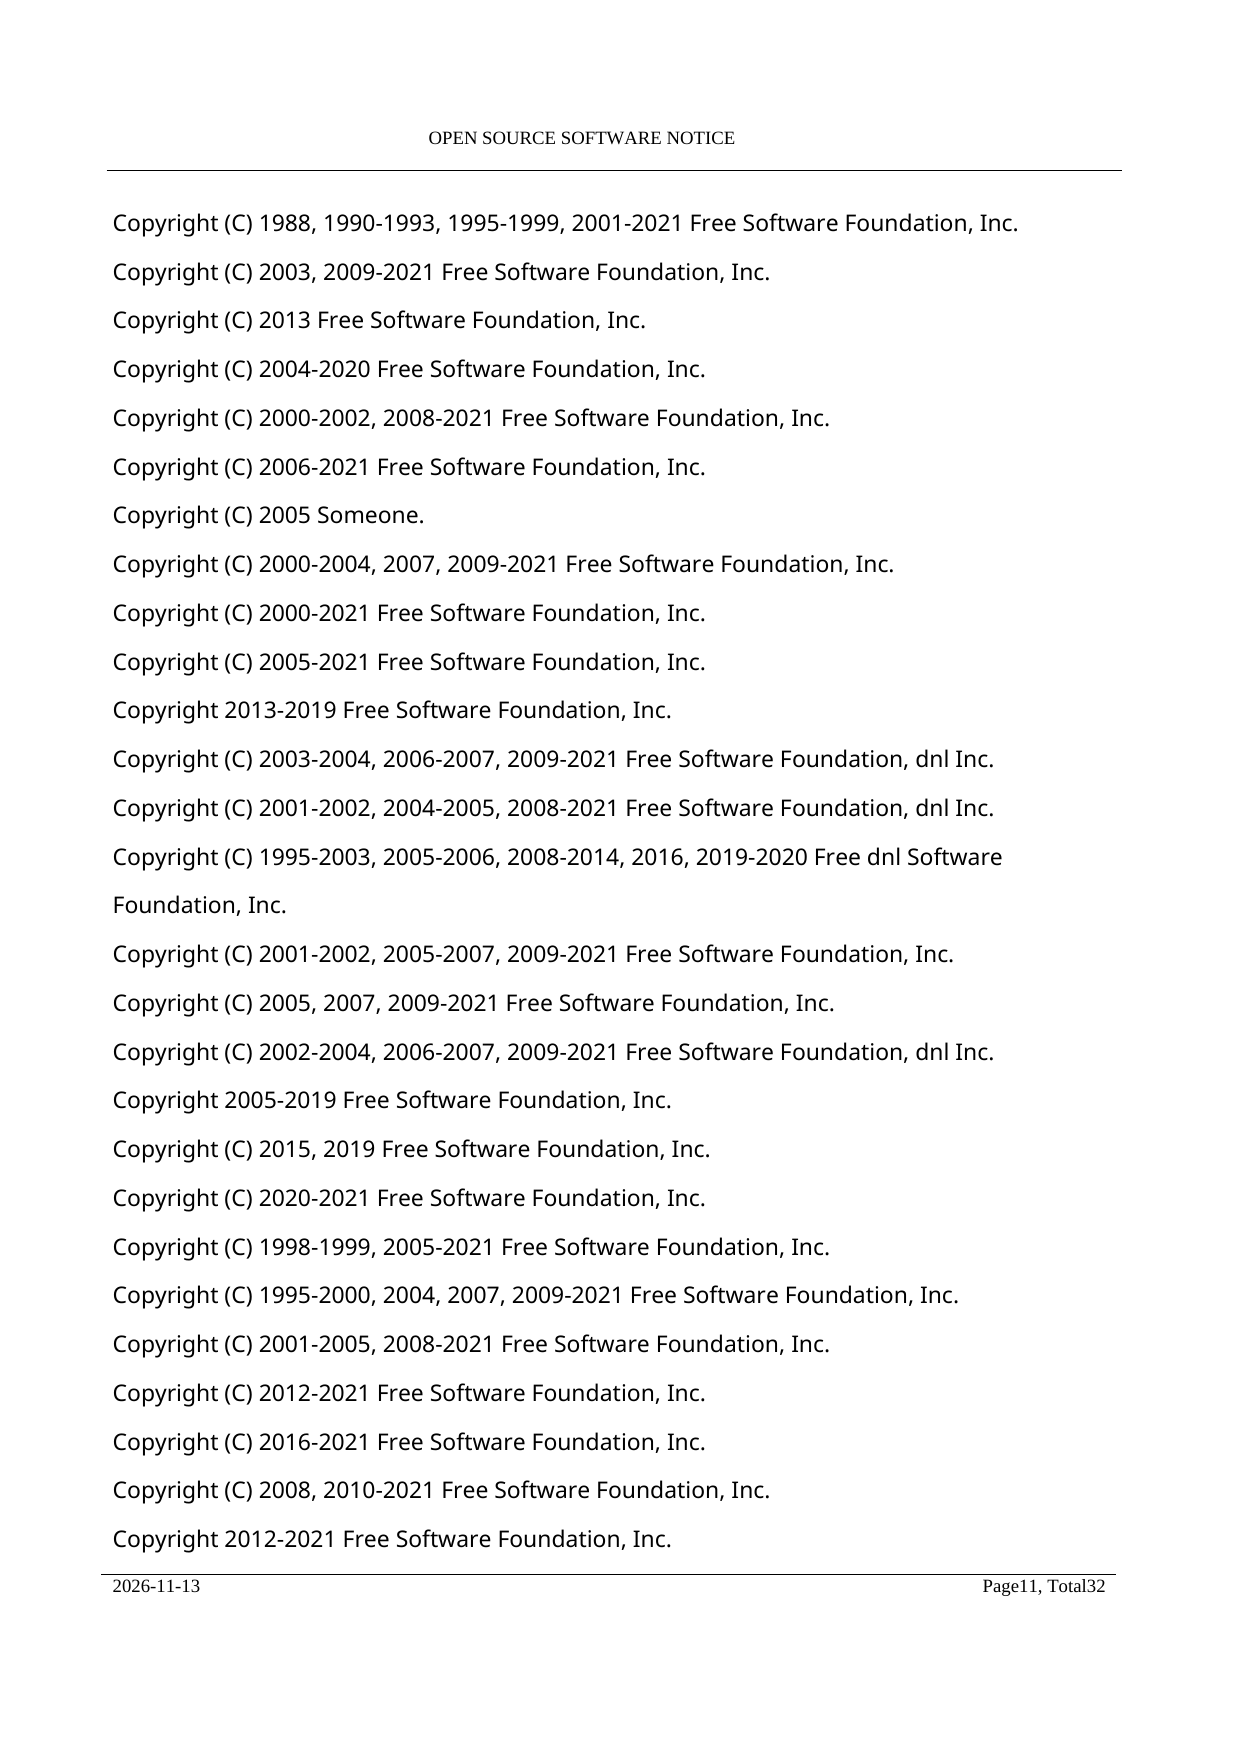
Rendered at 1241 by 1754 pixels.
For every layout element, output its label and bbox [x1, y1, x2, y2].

text [112, 206, 1128, 1555]
